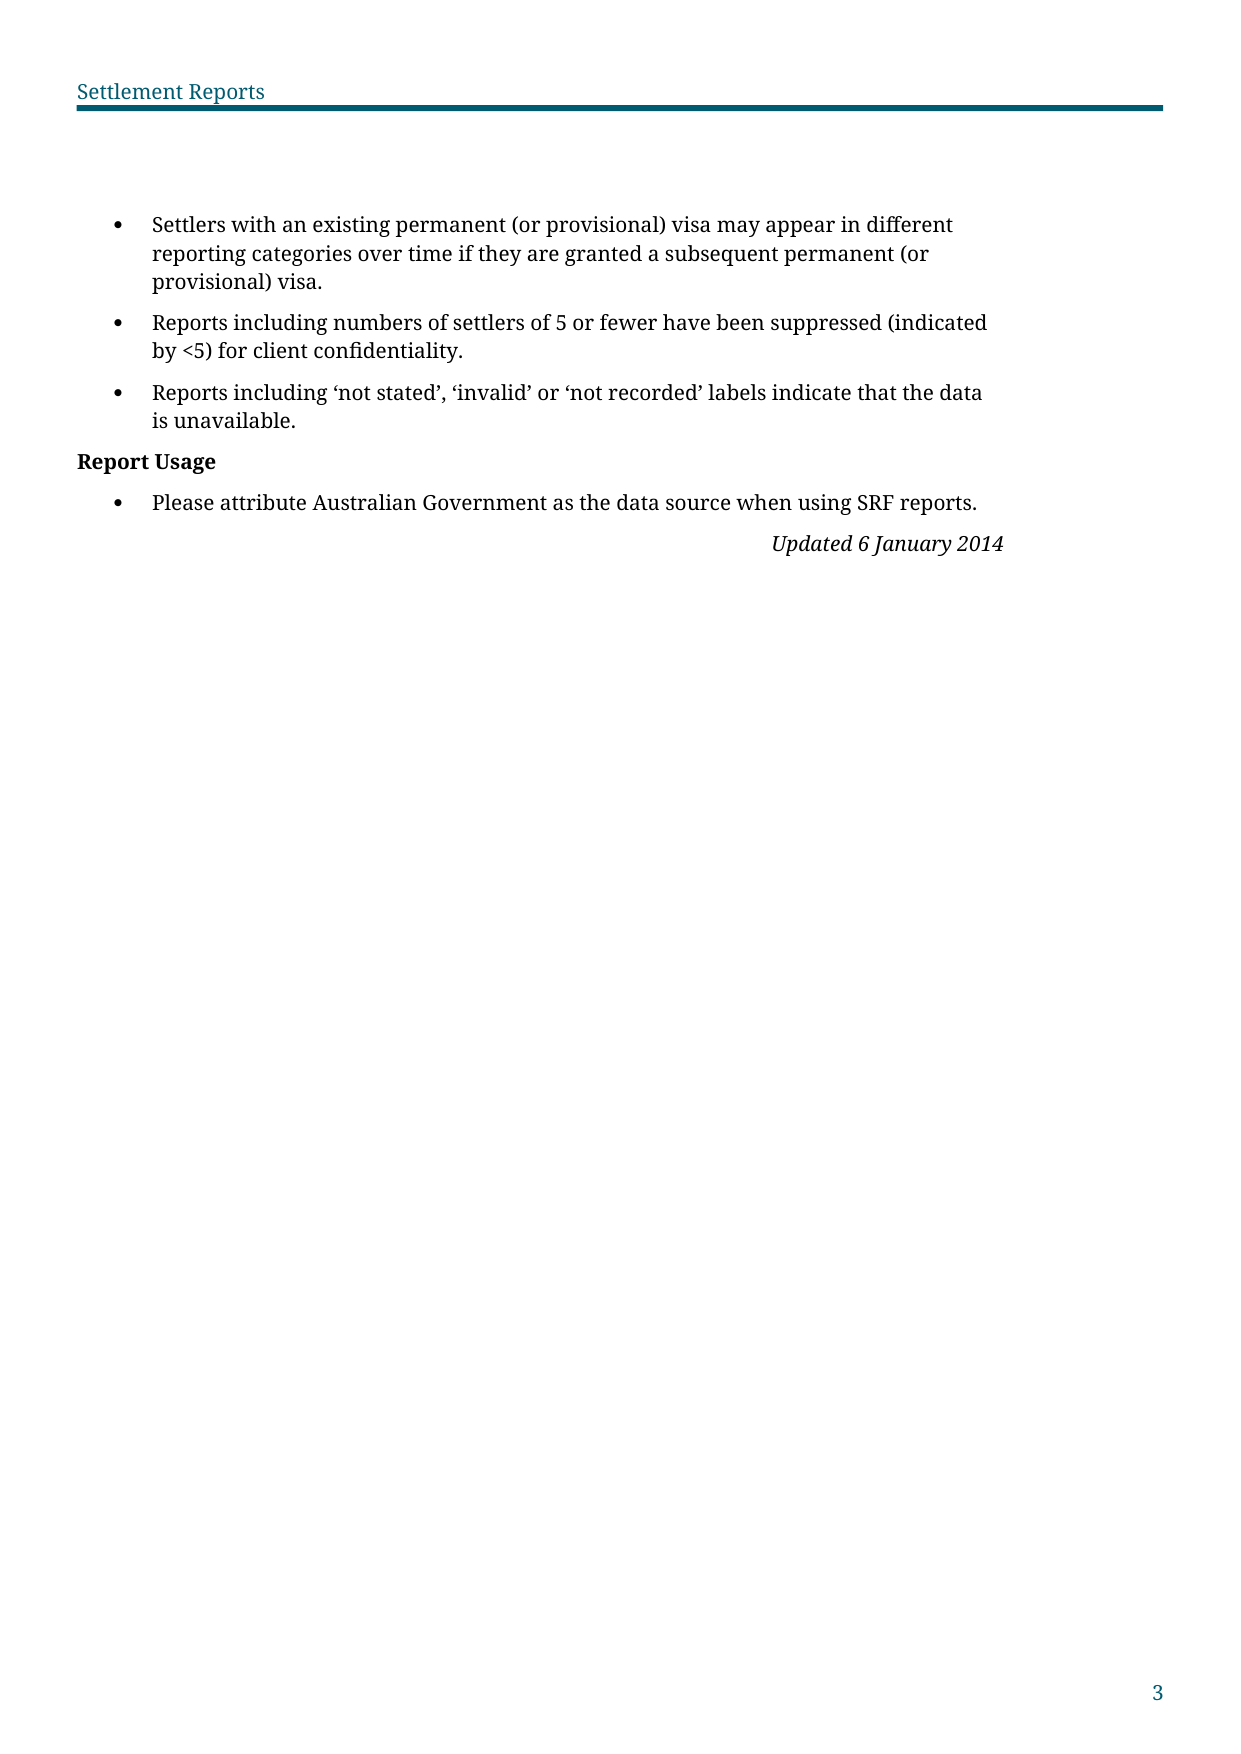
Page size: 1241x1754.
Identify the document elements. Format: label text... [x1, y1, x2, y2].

list Reports including ‘not stated’, ‘invalid’ or ‘not recorded’ labels indicate that the data is unavailable. [114, 378, 1004, 434]
text Report Usage [77, 447, 1004, 475]
text Updated 6 January 2014 [77, 529, 1004, 557]
list Settlers with an existing permanent (or provisional) visa may appear in different reporting categories over time if they are granted a subsequent permanent (or provisional) visa. [114, 210, 1004, 296]
list Please attribute Australian Government as the data source when using SRF reports. [114, 488, 1004, 516]
list Reports including numbers of settlers of 5 or fewer have been suppressed (indicated by <5) for client confidentiality. [114, 308, 1004, 365]
